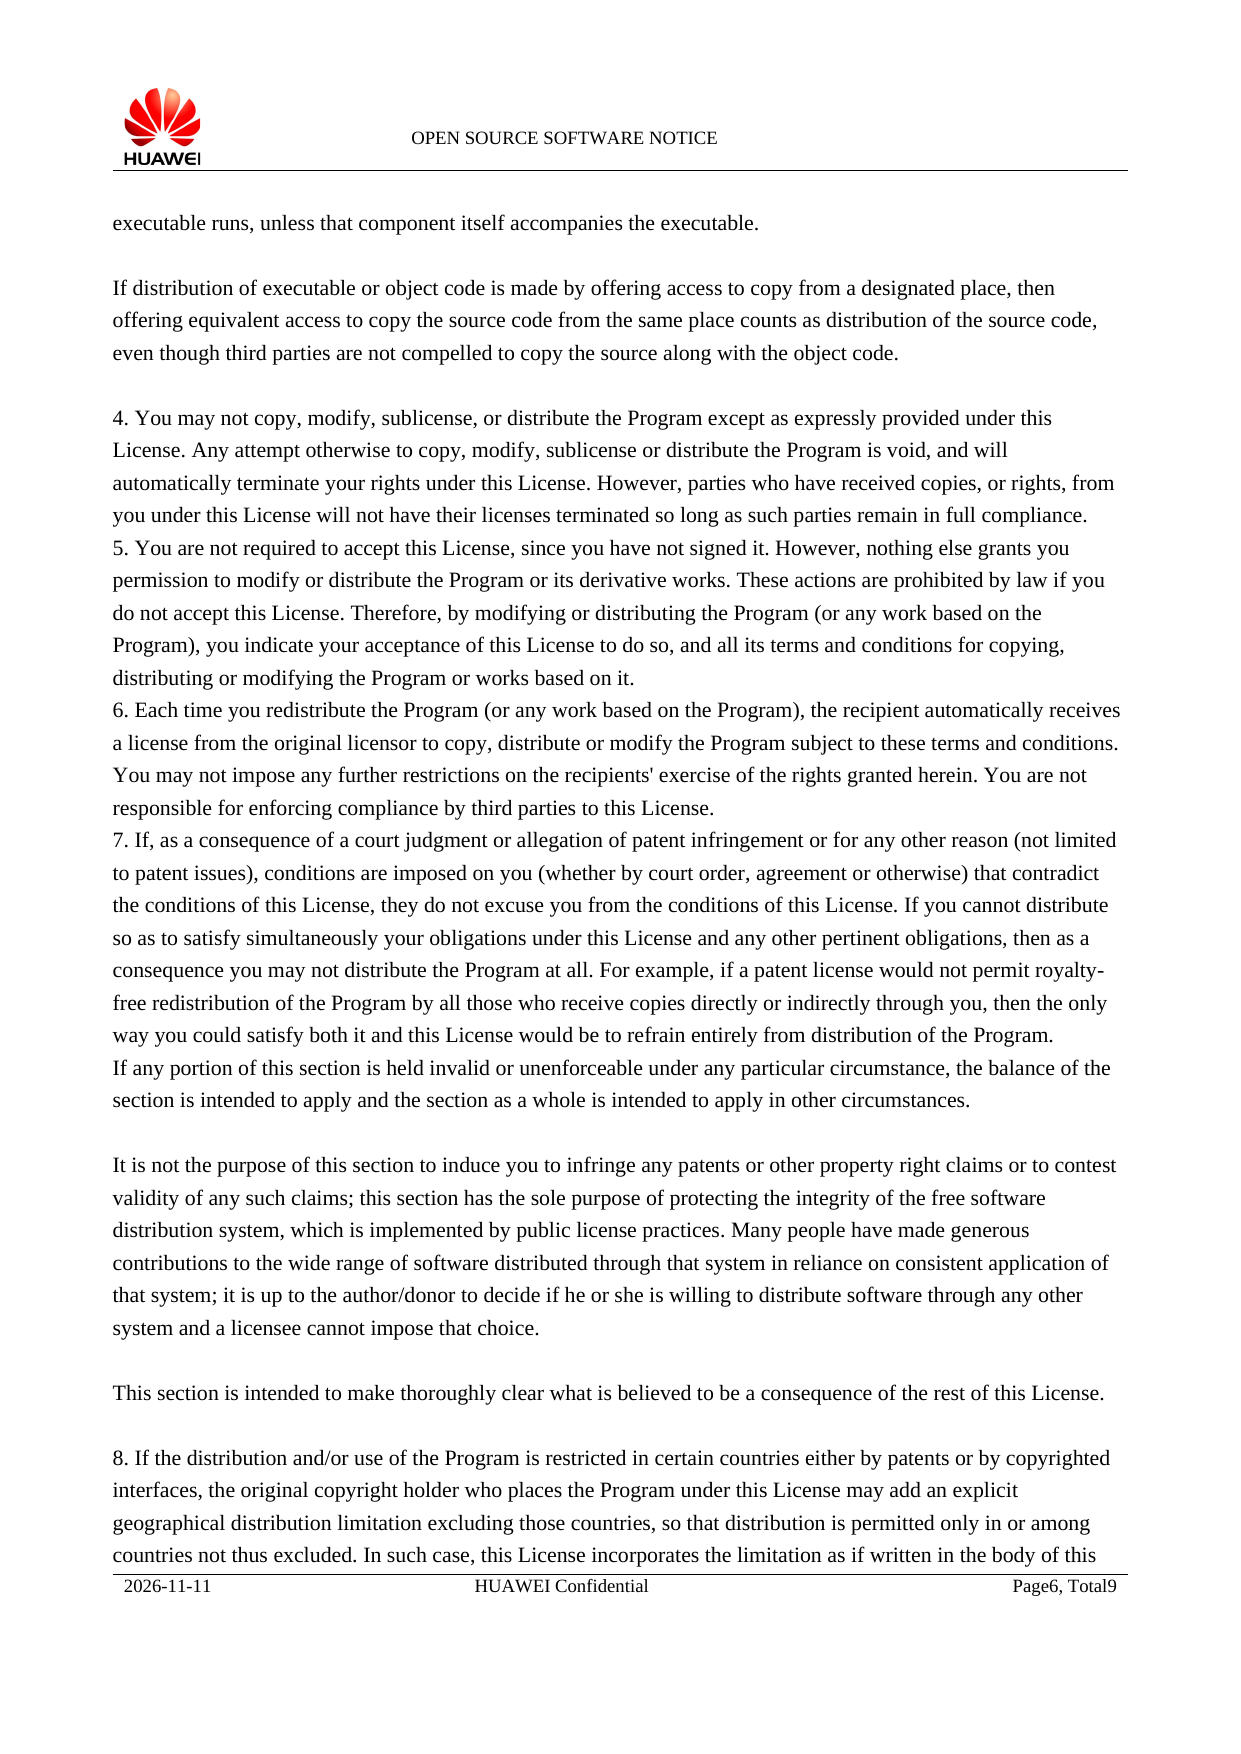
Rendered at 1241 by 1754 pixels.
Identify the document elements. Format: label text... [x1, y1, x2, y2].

picture [124, 88, 201, 165]
